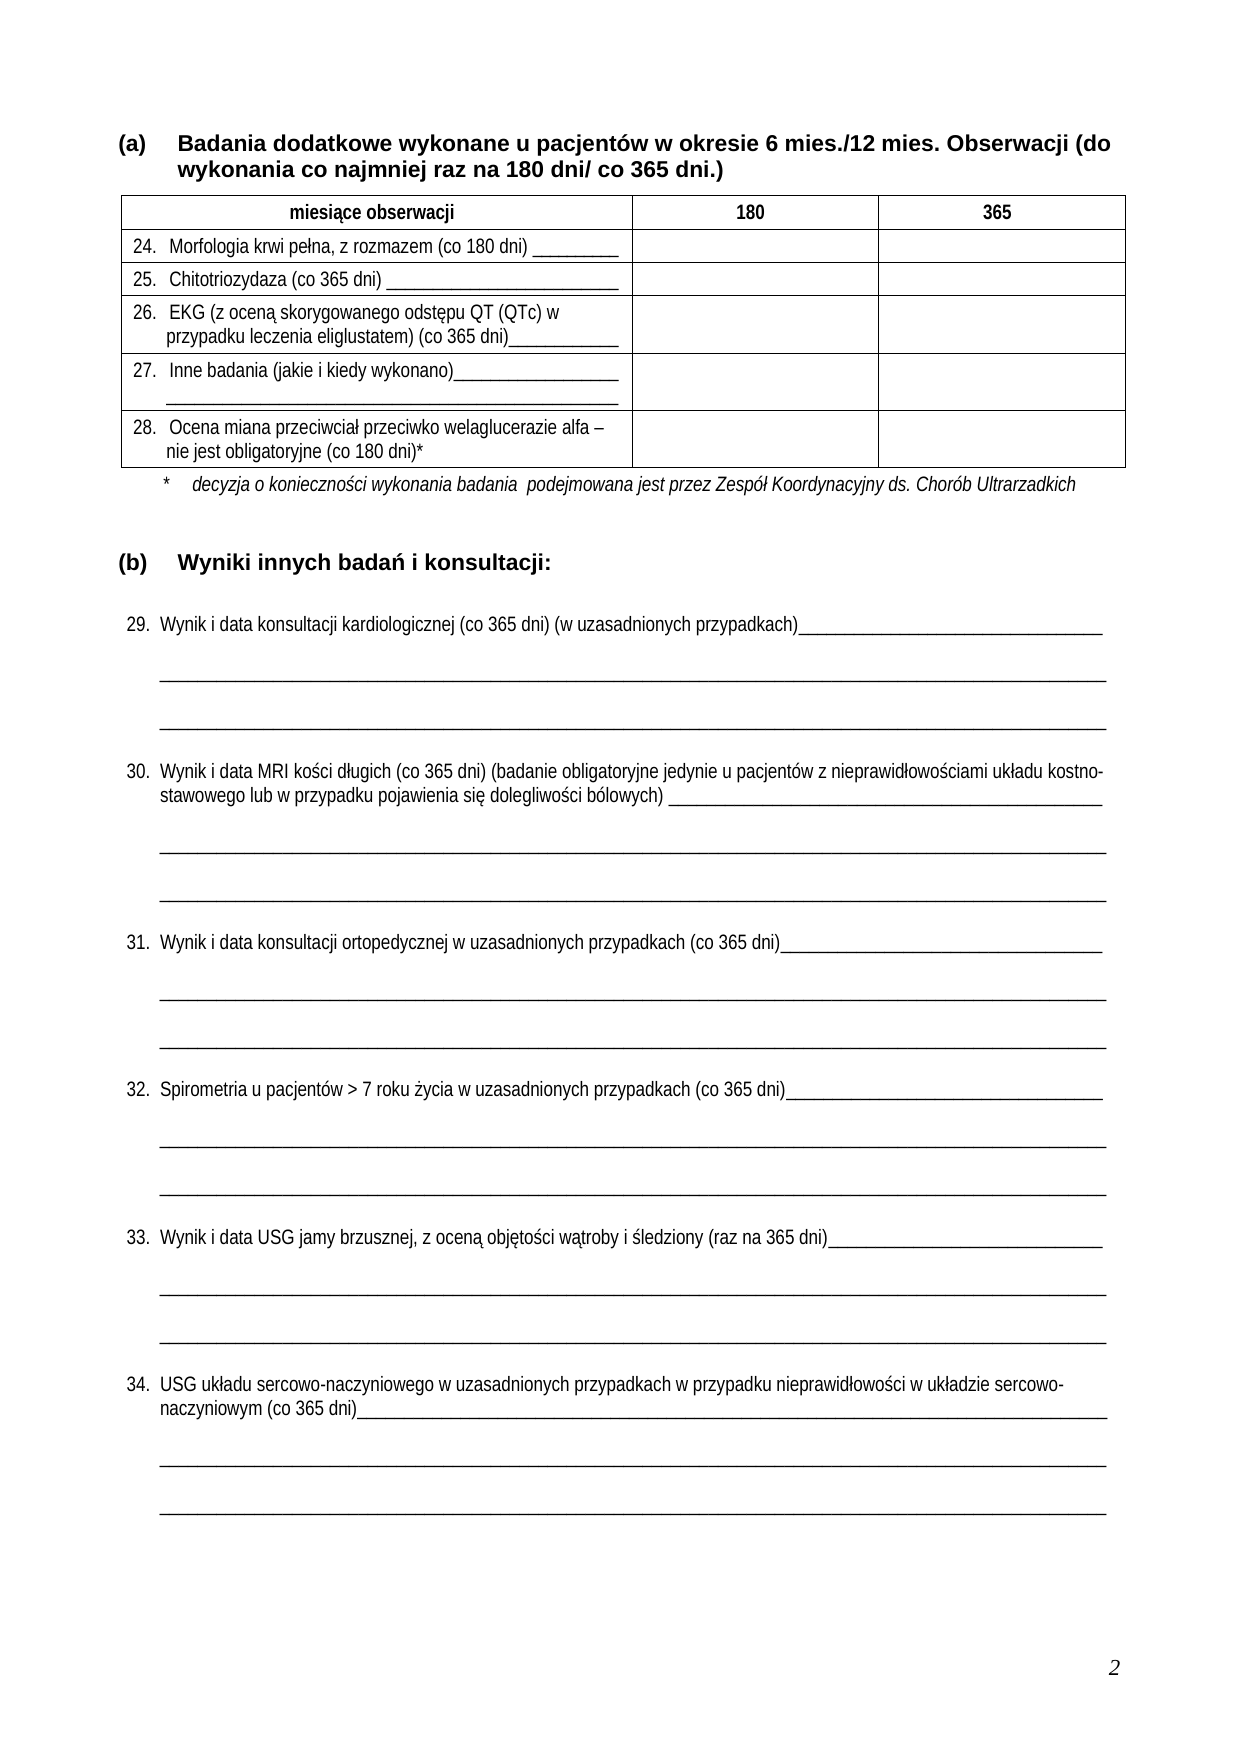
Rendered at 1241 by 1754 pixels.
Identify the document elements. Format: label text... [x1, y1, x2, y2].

table_cell [879, 354, 1125, 410]
table_cell [879, 411, 1125, 467]
table_cell 26. EKG (z oceną skorygowanego odstępu QT (QTc) w przypadku leczenia eliglustatem) (co 365 dni) [122, 296, 632, 352]
text 33. Wynik i data USG jamy brzusznej, z oceną objętości wątroby i śledziony (raz na 365 dni) [121, 1224, 1111, 1344]
table_cell 28. Ocena miana przeciwciał przeciwko welaglucerazie alfa – nie jest obligatoryjne (co 180 dni)* [122, 411, 632, 467]
table_cell [879, 296, 1125, 352]
table_cell 25. Chitotriozydaza (co 365 dni) [122, 263, 632, 295]
table_header 365 [879, 196, 1125, 228]
table_cell [633, 263, 878, 295]
text 34. USG układu sercowo-naczyniowego w uzasadnionych przypadkach w przypadku nieprawidłowości w układzie sercowo-naczyniowym (co 365 dni) [121, 1372, 1111, 1539]
table_cell [633, 230, 878, 262]
text 32. Spirometria u pacjentów > 7 roku życia w uzasadnionych przypadkach (co 365 dni) [121, 1077, 1111, 1197]
table_cell [879, 230, 1125, 262]
table_header miesiące obserwacji [122, 196, 632, 228]
table_cell [633, 296, 878, 352]
table_header 180 [633, 196, 878, 228]
table_cell [633, 354, 878, 410]
text 31. Wynik i data konsultacji ortopedycznej w uzasadnionych przypadkach (co 365 dni) [121, 930, 1111, 1050]
text * decyzja o konieczności wykonania badania podejmowana jest przez Zespół Koordynacyjny ds. Chorób Ultrarzadkich [118, 472, 1112, 496]
text 29. Wynik i data konsultacji kardiologicznej (co 365 dni) (w uzasadnionych przypadkach) [121, 611, 1111, 731]
table_cell [879, 263, 1125, 295]
text (b) Wyniki innych badań i konsultacji: [118, 549, 1122, 576]
table_cell 27. Inne badania (jakie i kiedy wykonano) [122, 354, 632, 410]
text 30. Wynik i data MRI kości długich (co 365 dni) (badanie obligatoryjne jedynie u pacjentów z nieprawidłowościami układu kostno-stawowego lub w przypadku pojawienia się dolegliwości bólowych) [121, 759, 1111, 902]
table_cell [633, 411, 878, 467]
table_cell 24. Morfologia krwi pełna, z rozmazem (co 180 dni) [122, 230, 632, 262]
text (a) Badania dodatkowe wykonane u pacjentów w okresie 6 mies./12 mies. Obserwacji (do wykonania co najmniej raz na 180 dni/ co 365 dni.) [118, 130, 1122, 183]
